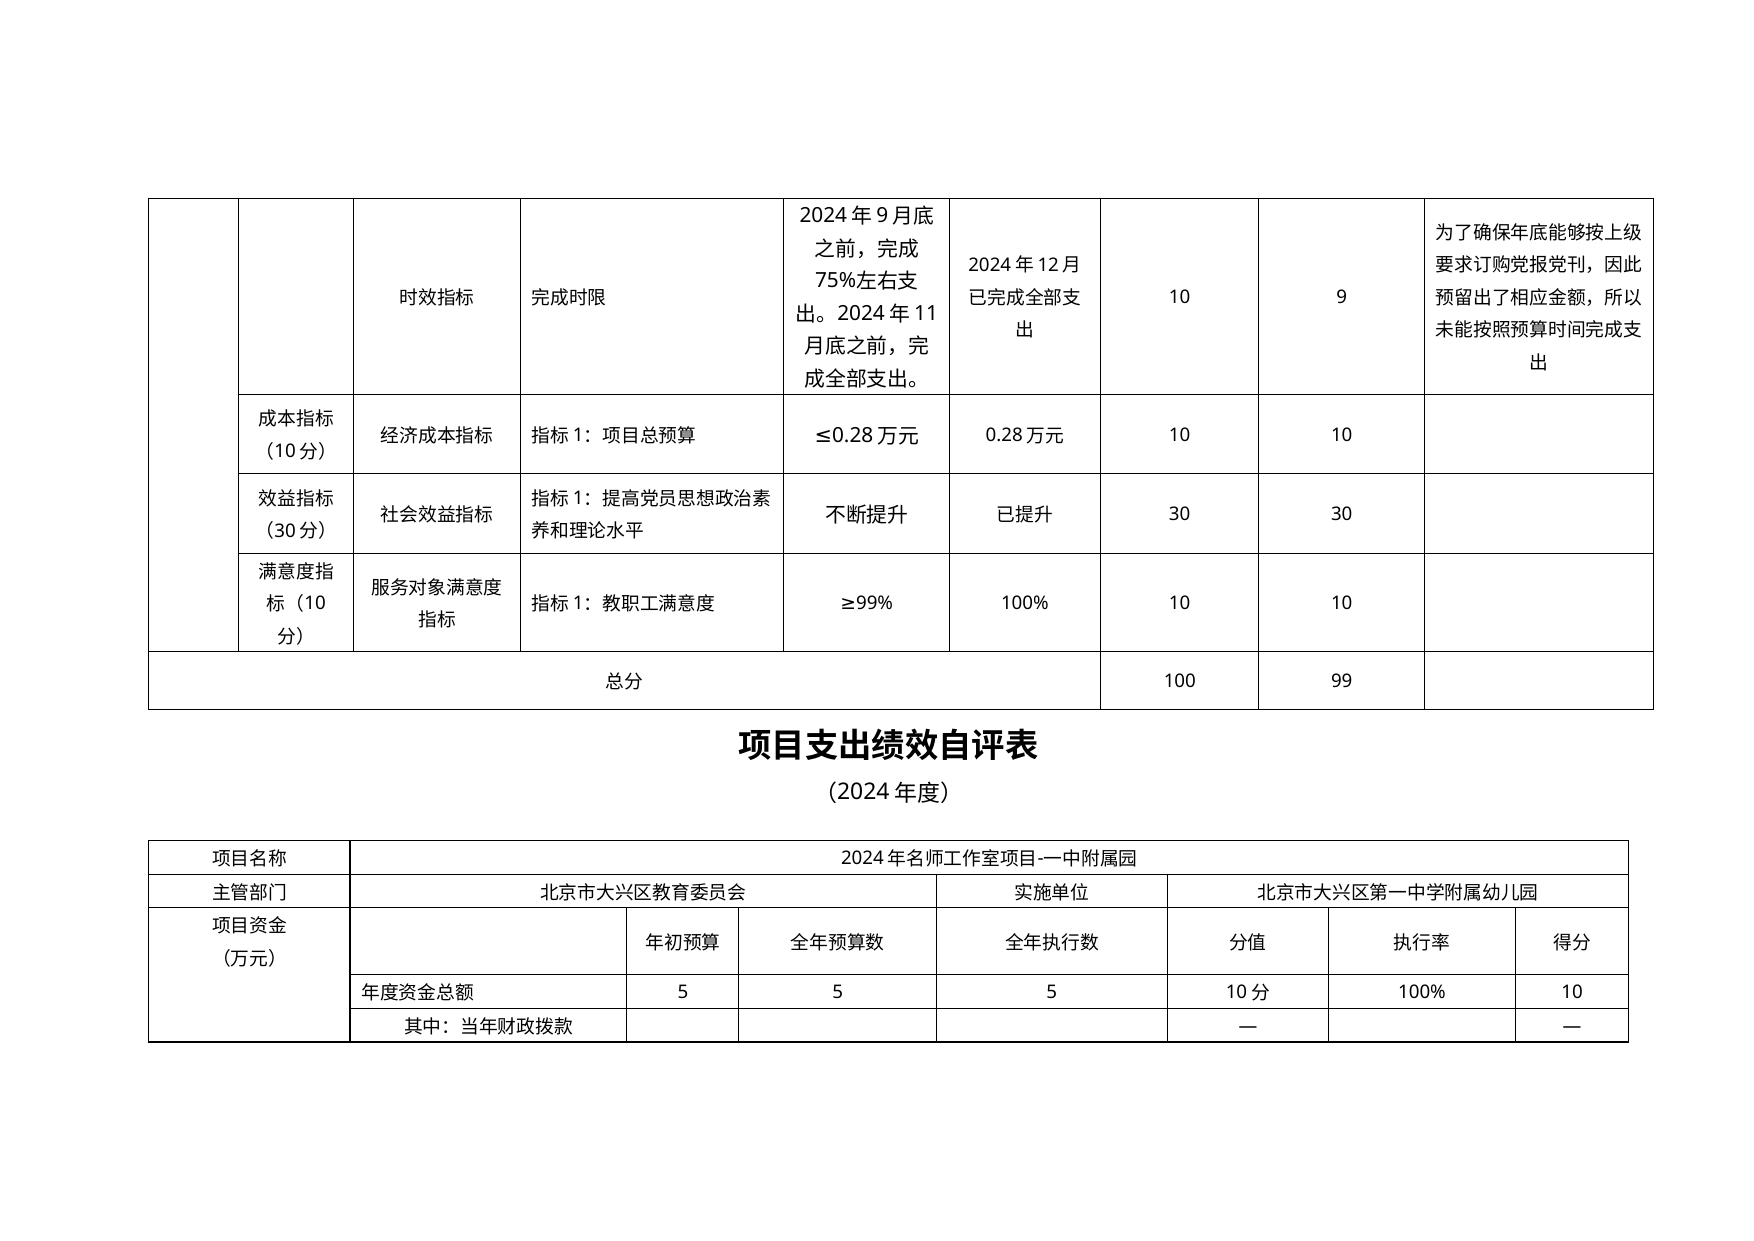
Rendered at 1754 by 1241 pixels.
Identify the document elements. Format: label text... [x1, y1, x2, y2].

table_cell 成本指标（10分） [239, 395, 353, 473]
table_cell 10 [1516, 975, 1628, 1008]
table_cell 100% [950, 554, 1100, 651]
table_cell 10 [1101, 395, 1258, 473]
table_cell [739, 1009, 936, 1041]
table_cell [1425, 395, 1653, 473]
table_cell 已提升 [950, 474, 1100, 553]
table_cell 满意度指标（10分） [239, 554, 353, 651]
table_cell 服务对象满意度指标 [354, 554, 520, 651]
table_cell 100 [1101, 652, 1258, 709]
table_cell 项目支出绩效自评表 [149, 710, 1628, 775]
table_cell 其中：当年财政拨款 [351, 1009, 626, 1041]
table_cell 5 [937, 975, 1167, 1008]
table_cell 10 [1101, 554, 1258, 651]
table_cell 0.28万元 [950, 395, 1100, 473]
table_cell 完成时限 [521, 199, 783, 394]
table_cell 10 [1101, 199, 1258, 394]
table_cell 100% [1329, 975, 1515, 1008]
table_cell 社会效益指标 [354, 474, 520, 553]
table_cell 北京市大兴区第一中学附属幼儿园 [1168, 875, 1628, 907]
table_cell 项目资金 （万元） [149, 908, 349, 1041]
table_cell 实施单位 [937, 875, 1167, 907]
table_cell 北京市大兴区教育委员会 [351, 875, 936, 907]
table_cell 30 [1101, 474, 1258, 553]
table_cell 分值 [1168, 908, 1328, 974]
table_cell 全年预算数 [739, 908, 936, 974]
table_cell 主管部门 [149, 875, 349, 907]
table_cell 99 [1259, 652, 1424, 709]
table_cell 9 [1259, 199, 1424, 394]
table_cell 得分 [1516, 908, 1628, 974]
table_cell 总分 [149, 652, 1100, 709]
table_cell 时效指标 [354, 199, 520, 394]
table_cell [1425, 652, 1653, 709]
table_cell ≤0.28万元 [784, 395, 949, 473]
table_cell 年初预算 [627, 908, 738, 974]
table_cell 为了确保年底能够按上级要求订购党报党刊，因此预留出了相应金额，所以未能按照预算时间完成支出 [1425, 199, 1653, 394]
table_cell 2024年12月已完成全部支出 [950, 199, 1100, 394]
table_cell （2024年度） [149, 775, 1628, 840]
table_cell 年度资金总额 [351, 975, 626, 1008]
table_cell [937, 1009, 1167, 1041]
table_cell 2024年9月底之前，完成75%左右支出。2024年11月底之前，完成全部支出。 [784, 199, 949, 394]
table_cell — [1516, 1009, 1628, 1041]
table_cell 全年执行数 [937, 908, 1167, 974]
table_cell [1329, 1009, 1515, 1041]
table_cell ≥99% [784, 554, 949, 651]
table_cell 5 [627, 975, 738, 1008]
table_cell 执行率 [1329, 908, 1515, 974]
table_cell 10 [1259, 395, 1424, 473]
table_cell 项目名称 [149, 841, 349, 874]
table_cell 不断提升 [784, 474, 949, 553]
table_cell 30 [1259, 474, 1424, 553]
table_cell 10 [1259, 554, 1424, 651]
table_cell 经济成本指标 [354, 395, 520, 473]
table_cell [1425, 474, 1653, 553]
table_cell [627, 1009, 738, 1041]
table_cell 10分 [1168, 975, 1328, 1008]
table_cell — [1168, 1009, 1328, 1041]
table_cell [351, 908, 626, 974]
table_cell 2024年名师工作室项目-一中附属园 [351, 841, 1628, 874]
table_cell 指标1：提高党员思想政治素养和理论水平 [521, 474, 783, 553]
table_cell 指标1：项目总预算 [521, 395, 783, 473]
table_cell 5 [739, 975, 936, 1008]
table_cell 效益指标（30分） [239, 474, 353, 553]
table_cell 指标1：教职工满意度 [521, 554, 783, 651]
table_cell [1425, 554, 1653, 651]
